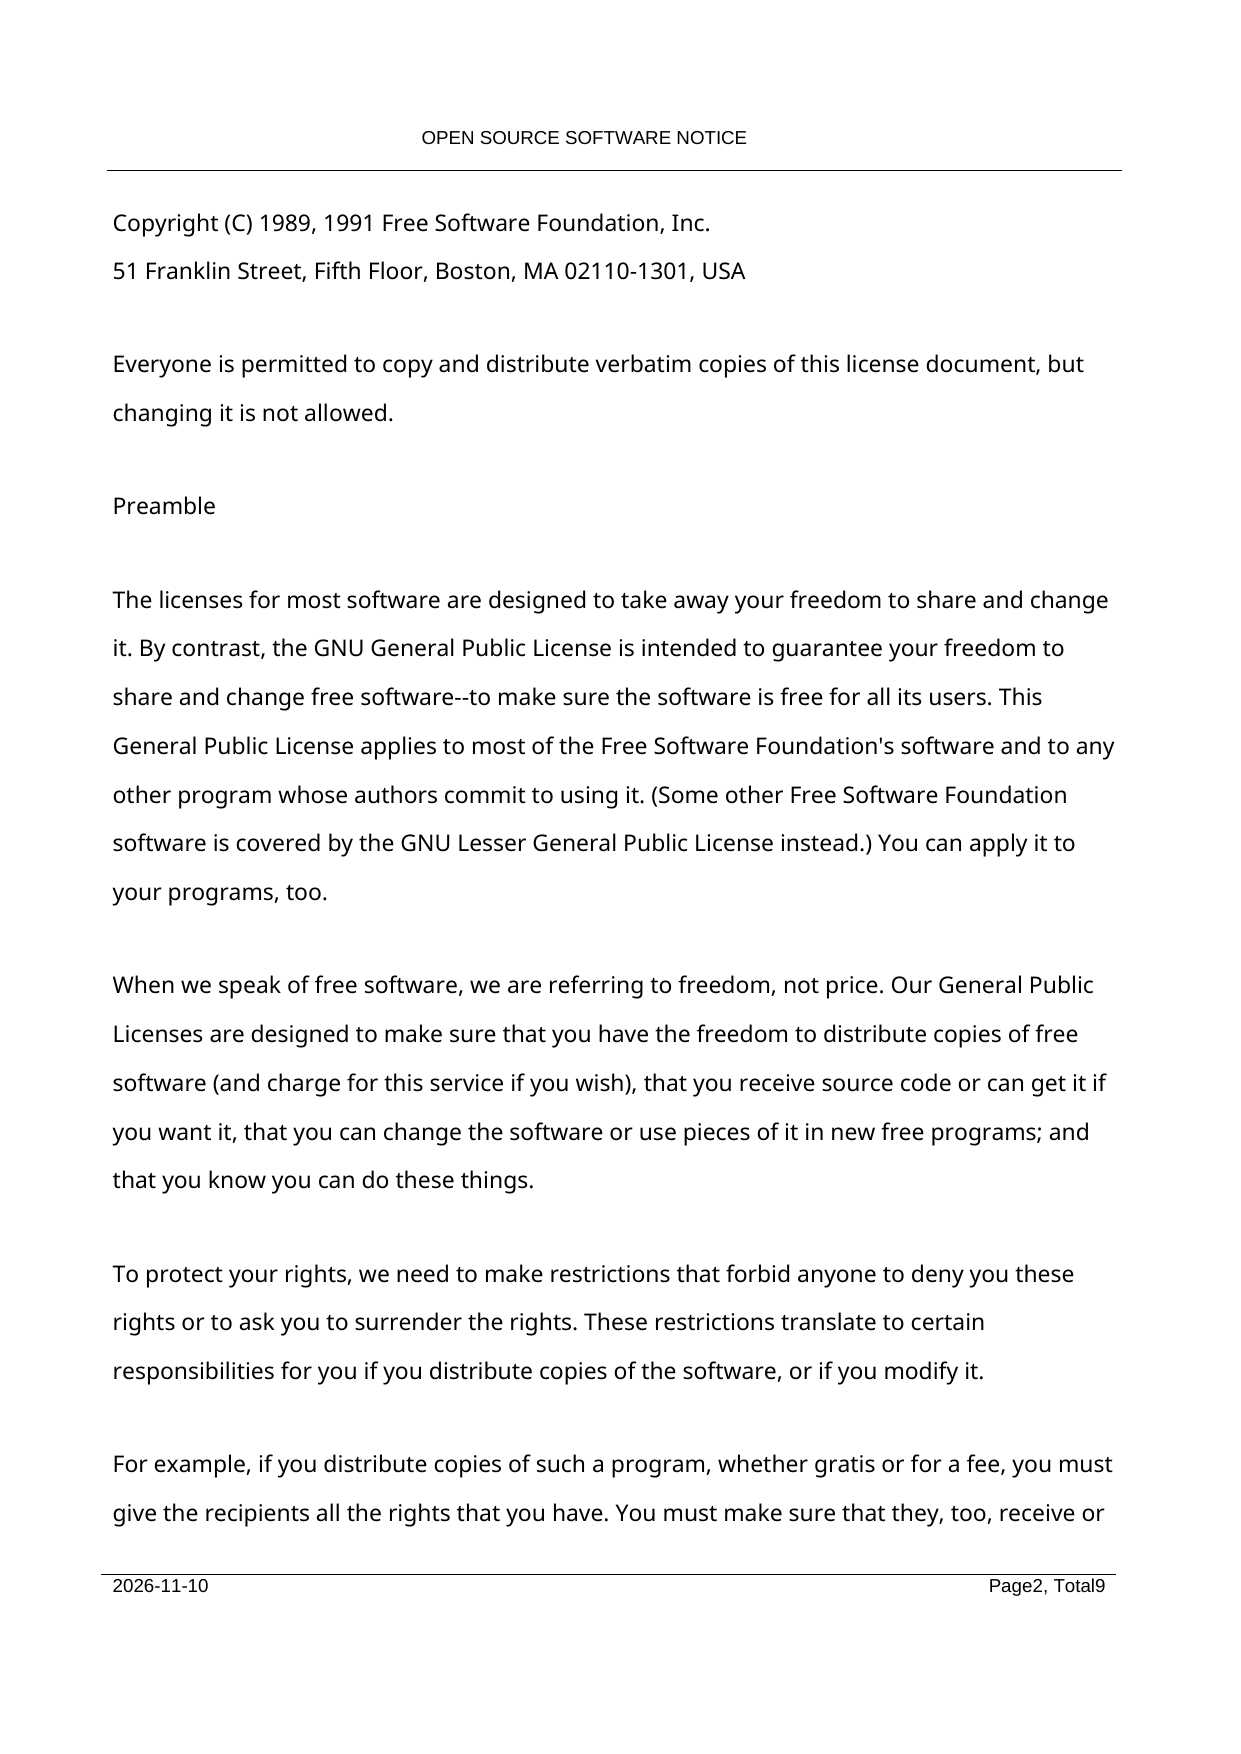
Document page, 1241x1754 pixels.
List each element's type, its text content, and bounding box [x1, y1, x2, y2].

text When we speak of free software, we are referring to freedom, not price. Our General Public Licenses are designed to make sure that you have the freedom to distribute copies of free software (and charge for this service if you wish), that you receive source code or can get it if you want it, that you can change the software or use pieces of it in new free programs; and that you know you can do these things. [112, 969, 1128, 1196]
text The licenses for most software are designed to take away your freedom to share and change it. By contrast, the GNU General Public License is intended to guarantee your freedom to share and change free software--to make sure the software is free for all its users. This General Public License applies to most of the Free Software Foundation's software and to any other program whose authors commit to using it. (Some other Free Software Foundation software is covered by the GNU Lesser General Public License instead.) You can apply it to your programs, too. [112, 583, 1128, 908]
text Preamble [112, 490, 1128, 522]
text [112, 1448, 1128, 1529]
text Everyone is permitted to copy and distribute verbatim copies of this license document, but changing it is not allowed. [112, 348, 1128, 429]
text 51 Franklin Street, Fifth Floor, Boston, MA 02110-1301, USA [112, 254, 1128, 287]
text Copyright (C) 1989, 1991 Free Software Foundation, Inc. [112, 206, 1128, 239]
text To protect your rights, we need to make restrictions that forbid anyone to deny you these rights or to ask you to surrender the rights. These restrictions translate to certain responsibilities for you if you distribute copies of the software, or if you modify it. [112, 1257, 1128, 1387]
